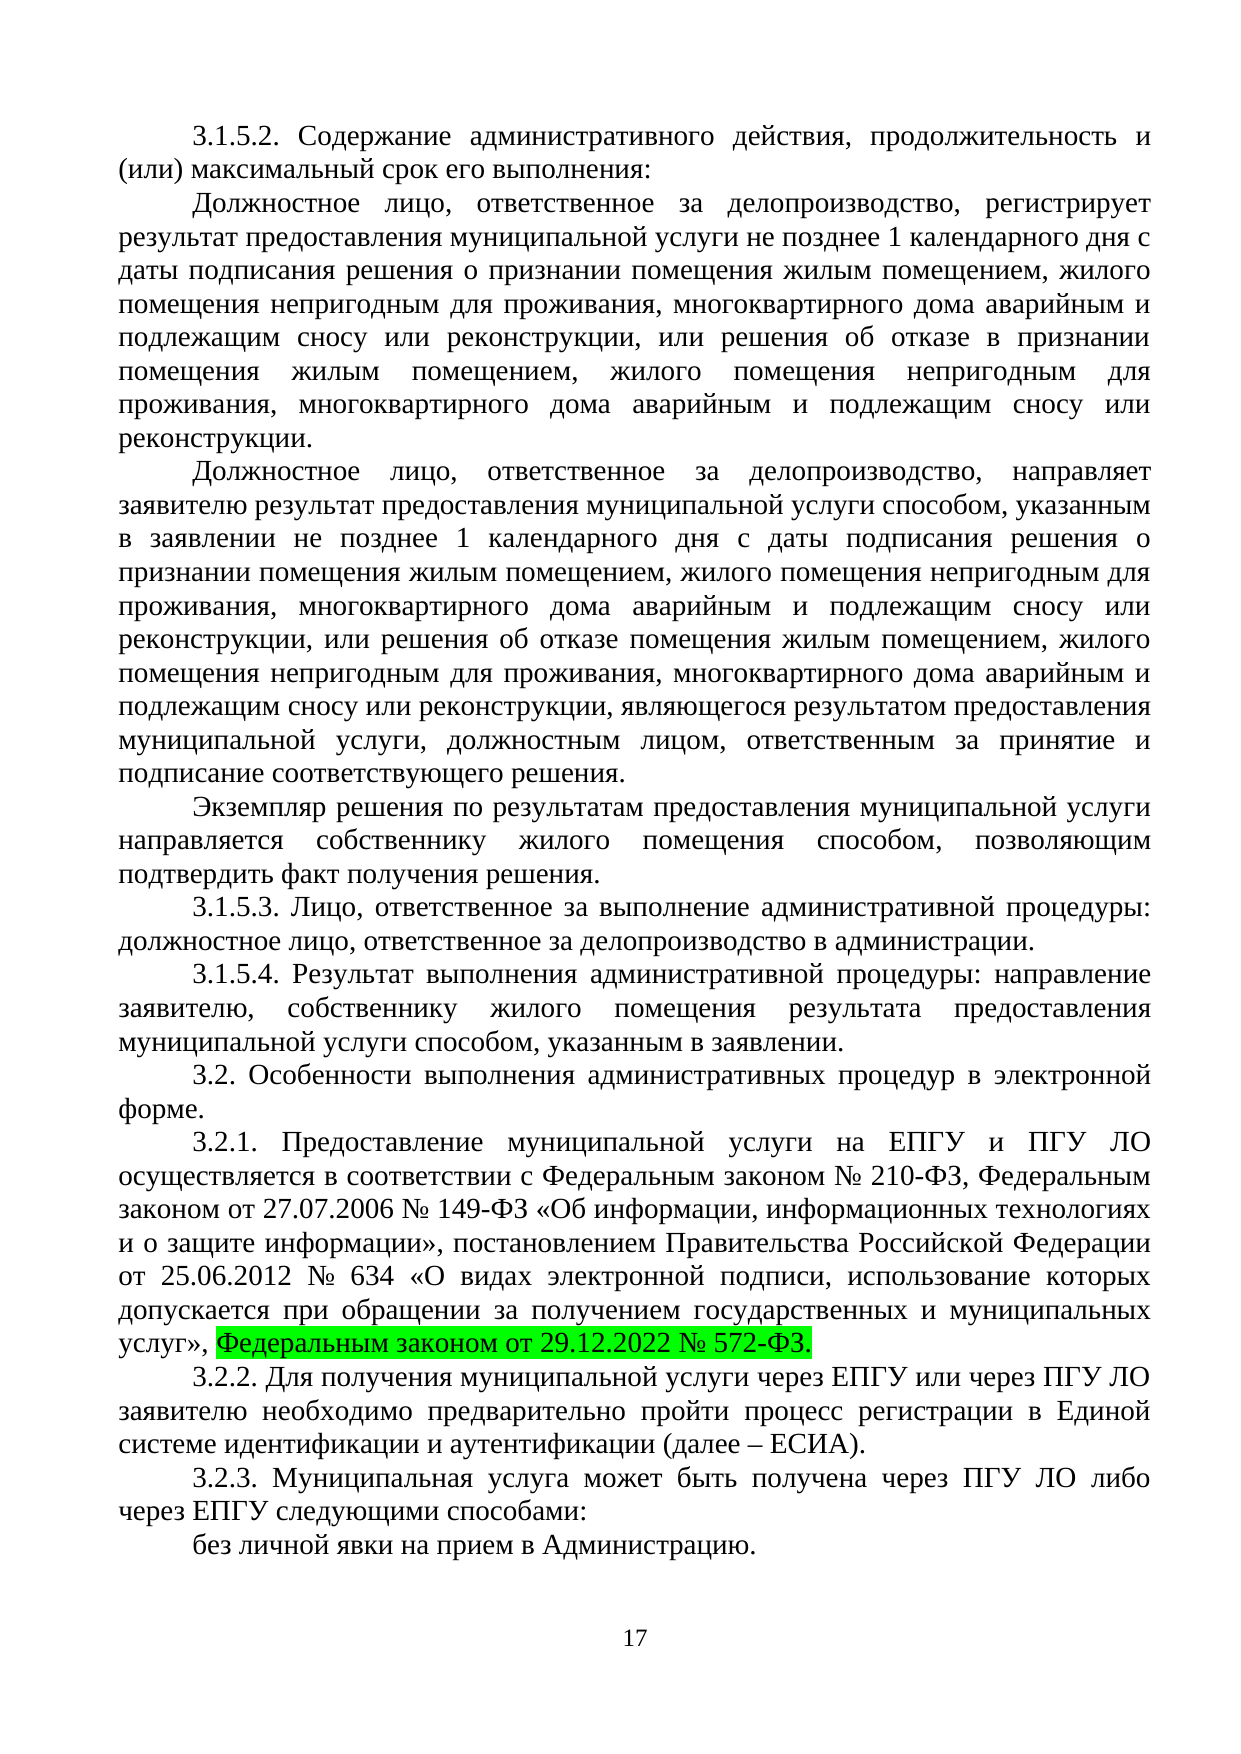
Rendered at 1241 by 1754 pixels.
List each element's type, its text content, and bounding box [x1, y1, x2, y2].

title 3.1.5.4. Результат выполнения административной процедуры: направление заявителю, собственнику жилого помещения результата предоставления муниципальной услуги способом, указанным в заявлении. [118, 957, 1152, 1057]
text Должностное лицо, ответственное за делопроизводство, регистрирует результат предоставления муниципальной услуги не позднее 1 календарного дня с даты подписания решения о признании помещения жилым помещением, жилого помещения непригодным для проживания, многоквартирного дома аварийным и подлежащим сносу или реконструкции, или решения об отказе в признании помещения жилым помещением, жилого помещения непригодным для проживания, многоквартирного дома аварийным и подлежащим сносу или реконструкции. [118, 185, 1152, 453]
text 3.2.1. Предоставление муниципальной услуги на ЕПГУ и ПГУ ЛО осуществляется в соответствии с Федеральным законом № 210-ФЗ, Федеральным законом от 27.07.2006 № 149-ФЗ «Об информации, информационных технологиях и о защите информации», постановлением Правительства Российской Федерации от 25.06.2012 № 634 «О видах электронной подписи, использование которых допускается при обращении за получением государственных и муниципальных услуг», Федеральным законом от 29.12.2022 № 572-ФЗ. [118, 1124, 1152, 1359]
text Должностное лицо, ответственное за делопроизводство, направляет заявителю результат предоставления муниципальной услуги способом, указанным в заявлении не позднее 1 календарного дня с даты подписания решения о признании помещения жилым помещением, жилого помещения непригодным для проживания, многоквартирного дома аварийным и подлежащим сносу или реконструкции, или решения об отказе помещения жилым помещением, жилого помещения непригодным для проживания, многоквартирного дома аварийным и подлежащим сносу или реконструкции, являющегося результатом предоставления муниципальной услуги, должностным лицом, ответственным за принятие и подписание соответствующего решения. [118, 453, 1152, 789]
text 3.1.5.2. Содержание административного действия, продолжительность и (или) максимальный срок его выполнения: [118, 118, 1152, 185]
text 3.2.3. Муниципальная услуга может быть получена через ПГУ ЛО либо через ЕПГУ следующими способами: [118, 1460, 1152, 1527]
text 3.2.2. Для получения муниципальной услуги через ЕПГУ или через ПГУ ЛО заявителю необходимо предварительно пройти процесс регистрации в Единой системе идентификации и аутентификации (далее – ЕСИА). [118, 1359, 1152, 1460]
text без личной явки на прием в Администрацию. [118, 1527, 1152, 1560]
text 3.1.5.3. Лицо, ответственное за выполнение административной процедуры: должностное лицо, ответственное за делопроизводство в администрации. [118, 889, 1152, 957]
text 3.2. Особенности выполнения административных процедур в электронной форме. [118, 1057, 1152, 1124]
text Экземпляр решения по результатам предоставления муниципальной услуги направляется собственнику жилого помещения способом, позволяющим подтвердить факт получения решения. [118, 789, 1152, 889]
